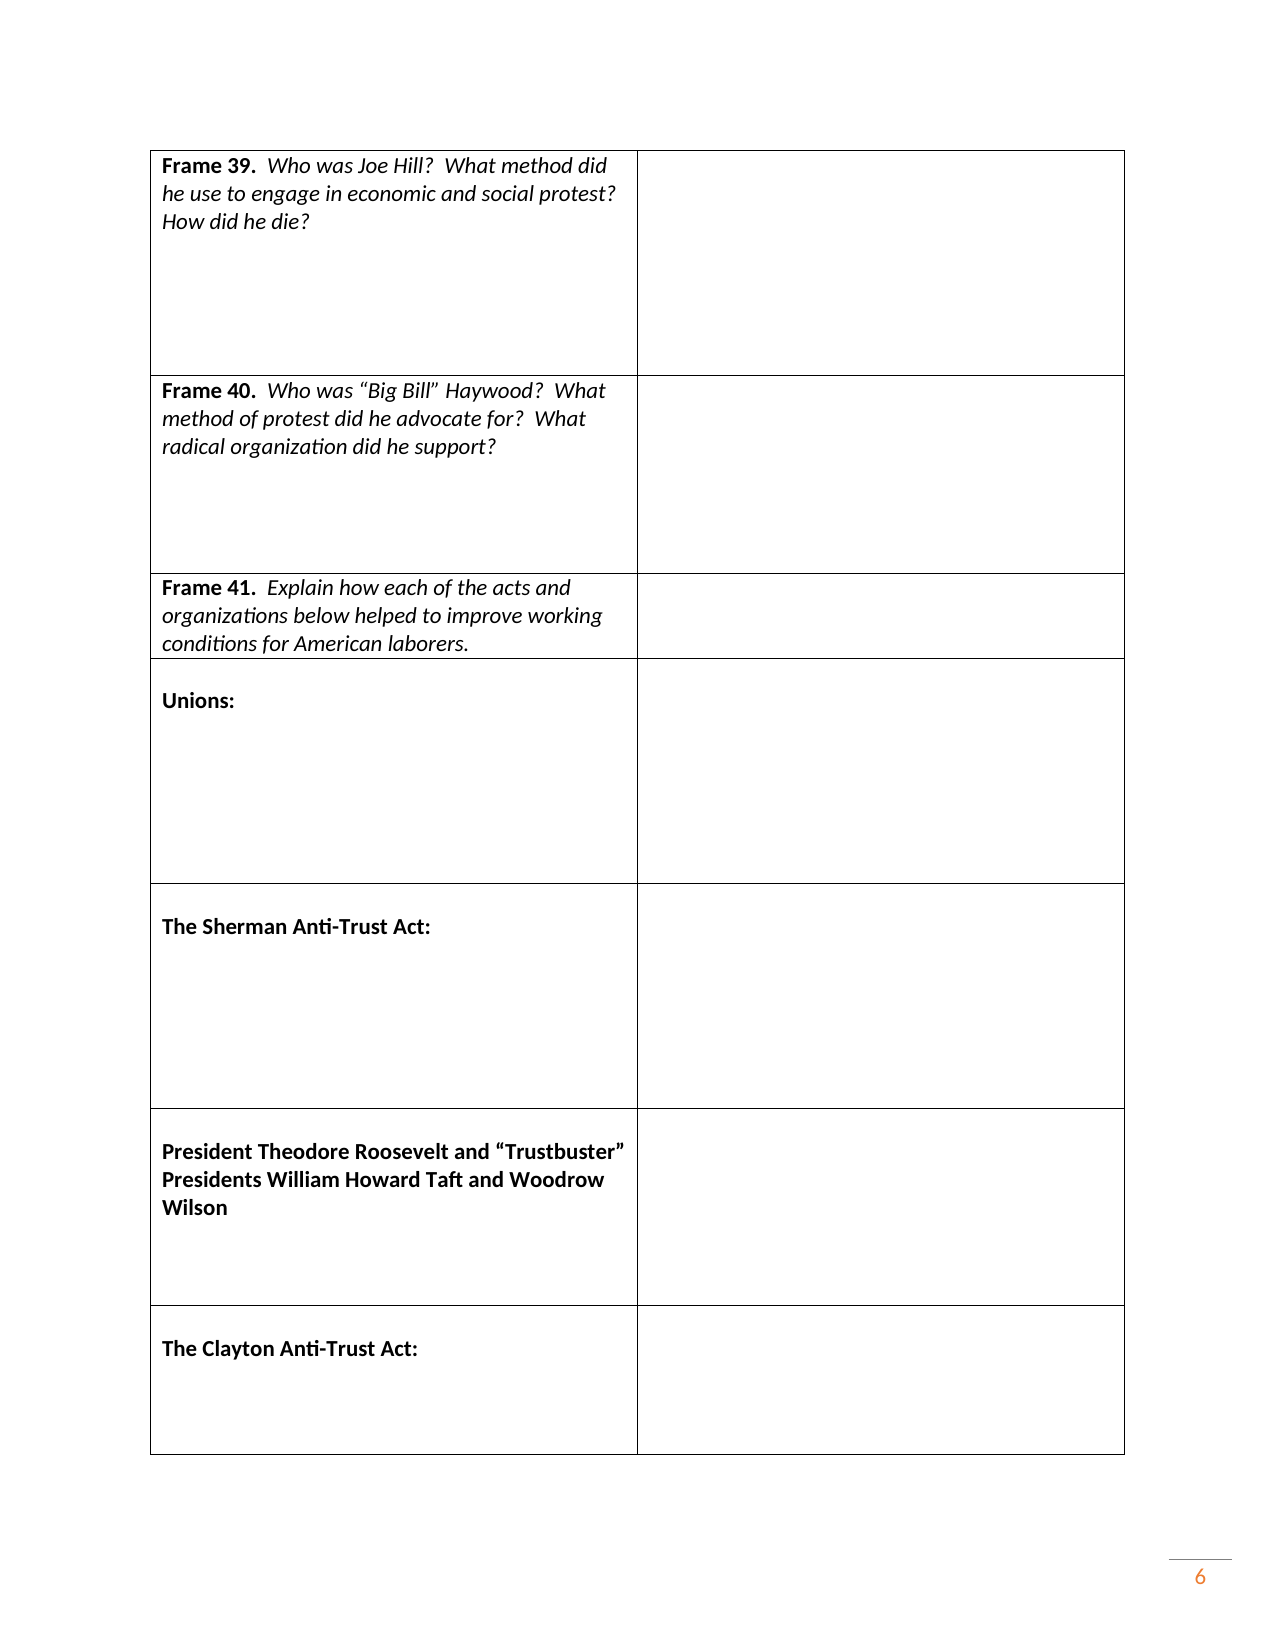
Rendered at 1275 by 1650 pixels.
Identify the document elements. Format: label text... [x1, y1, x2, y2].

table_cell Frame 41. Explain how each of the acts and organizations below helped to improve working conditions for American laborers. [151, 574, 637, 657]
table_cell Frame 39. Who was Joe Hill? What method did he use to engage in economic and social protest? How did he die? [151, 151, 637, 375]
table_cell [638, 884, 1124, 1108]
table_cell President Theodore Roosevelt and “Trustbuster” Presidents William Howard Taft and Woodrow Wilson [151, 1109, 637, 1305]
table_cell [638, 151, 1124, 375]
table_cell [638, 659, 1124, 883]
table_cell [638, 1306, 1124, 1454]
table_cell Frame 40. Who was “Big Bill” Haywood? What method of protest did he advocate for? What radical organization did he support? [151, 376, 637, 572]
table_cell [638, 1109, 1124, 1305]
table_cell The Sherman Anti-Trust Act: [151, 884, 637, 1108]
table_cell [638, 574, 1124, 657]
table_cell [638, 376, 1124, 572]
table_cell The Clayton Anti-Trust Act: [151, 1306, 637, 1454]
table_cell Unions: [151, 659, 637, 883]
